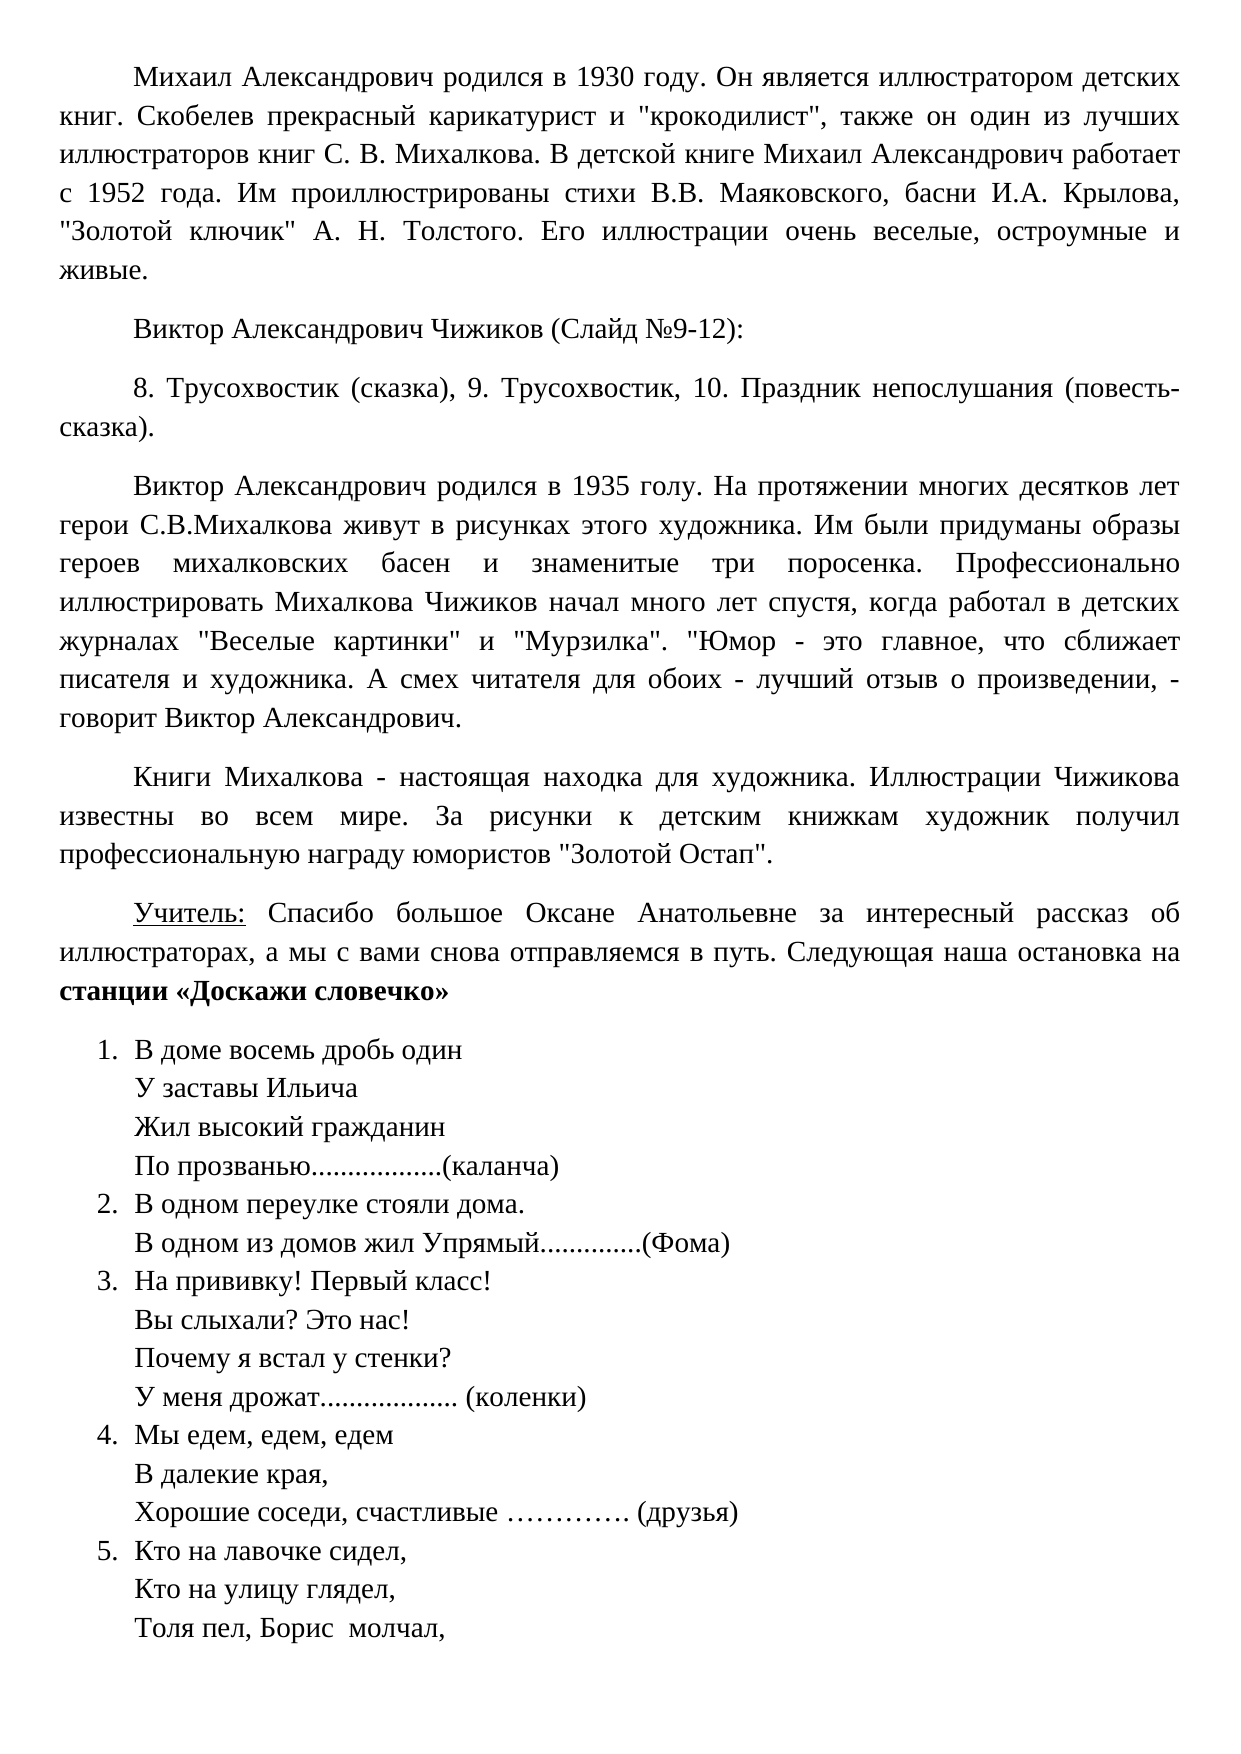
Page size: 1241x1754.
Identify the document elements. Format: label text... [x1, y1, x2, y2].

text 8. Трусохвостик (сказка), 9. Трусохвостик, 10. Праздник непослушания (повесть-сказка). [59, 371, 1181, 443]
list В доме восемь дробь один У заставы Ильича Жил высокий гражданин По прозванью..................(каланча) [97, 1032, 1181, 1181]
list В одном переулке стояли дома. В одном из домов жил Упрямый..............(Фома) [97, 1186, 1181, 1258]
list Мы едем, едем, едем В далекие края, Хорошие соседи, счастливые …………. (друзья) [97, 1417, 1181, 1528]
text Учитель: Спасибо большое Оксане Анатольевне за интересный рассказ об иллюстраторах, а мы с вами снова отправляемся в путь. Следующая наша остановка на станции «Доскажи словечко» [59, 896, 1181, 1006]
list Кто на улицу глядел, [134, 1572, 1181, 1605]
list Кто на лавочке сидел, [97, 1533, 1181, 1567]
text Михаил Александрович родился в 1930 году. Он является иллюстратором детских книг. Скобелев прекрасный карикатурист и "крокодилист", также он один из лучших иллюстраторов книг С. В. Михалкова. В детской книге Михаил Александрович работает с 1952 года. Им проиллюстрированы стихи В.В. Маяковского, басни И.А. Крылова, "Золотой ключик" А. Н. Толстого. Его иллюстрации очень веселые, остроумные и живые. [59, 59, 1181, 285]
text Виктор Александрович Чижиков (Слайд №9-12): [59, 311, 1181, 345]
text Книги Михалкова - настоящая находка для художника. Иллюстрации Чижикова известны во всем мире. За рисунки к детским книжкам художник получил профессиональную награду юмористов "Золотой Остап". [59, 759, 1181, 870]
text Виктор Александрович родился в 1935 голу. На протяжении многих десятков лет герои С.В.Михалкова живут в рисунках этого художника. Им были придуманы образы героев михалковских басен и знаменитые три поросенка. Профессионально иллюстрировать Михалкова Чижиков начал много лет спустя, когда работал в детских журналах "Веселые картинки" и "Мурзилка". "Юмор - это главное, что сближает писателя и художника. А смех читателя для обоих - лучший отзыв о произведении, - говорит Виктор Александрович. [59, 468, 1181, 733]
list Толя пел, Борис молчал, [134, 1610, 1181, 1644]
list На прививку! Первый класс! Вы слыхали? Это нас! Почему я встал у стенки? У меня дрожат................... (коленки) [97, 1263, 1181, 1412]
